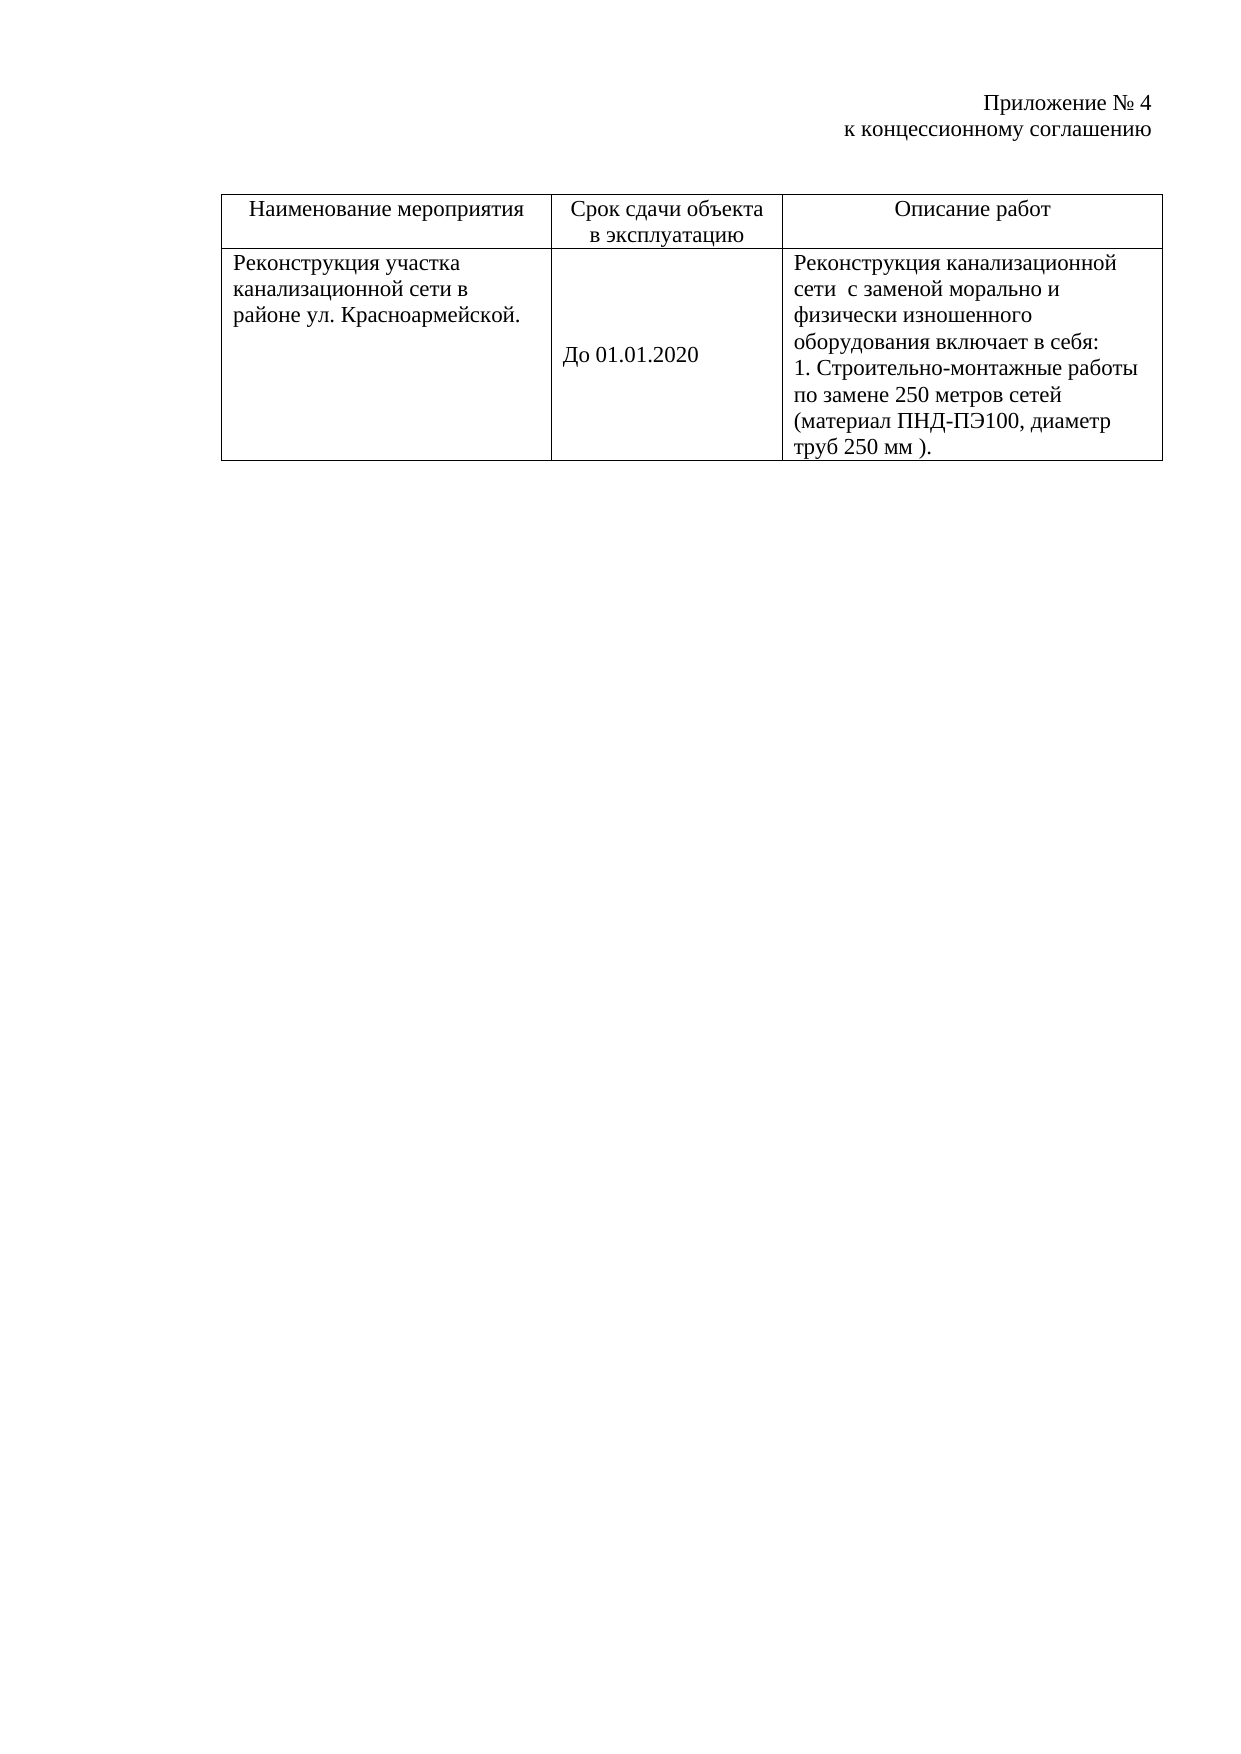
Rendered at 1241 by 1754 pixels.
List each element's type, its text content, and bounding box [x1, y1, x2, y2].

table_header Описание работ [783, 195, 1162, 248]
table_header Наименование мероприятия [222, 195, 551, 248]
table_header Срок сдачи объекта в эксплуатацию [552, 195, 782, 248]
table_cell До 01.01.2020 [552, 249, 782, 460]
text Приложение № 4 [177, 89, 1152, 115]
table_cell Реконструкция канализационной сети с заменой морально и физически изношенного оборудования включает в себя: 1. Строительно-монтажные работы по замене 250 метров сетей (материал ПНД-ПЭ100, диаметр труб 250 мм ). [783, 249, 1162, 460]
table_cell Реконструкция участка канализационной сети в районе ул. Красноармейской. [222, 249, 551, 460]
text к концессионному соглашению [177, 115, 1152, 141]
